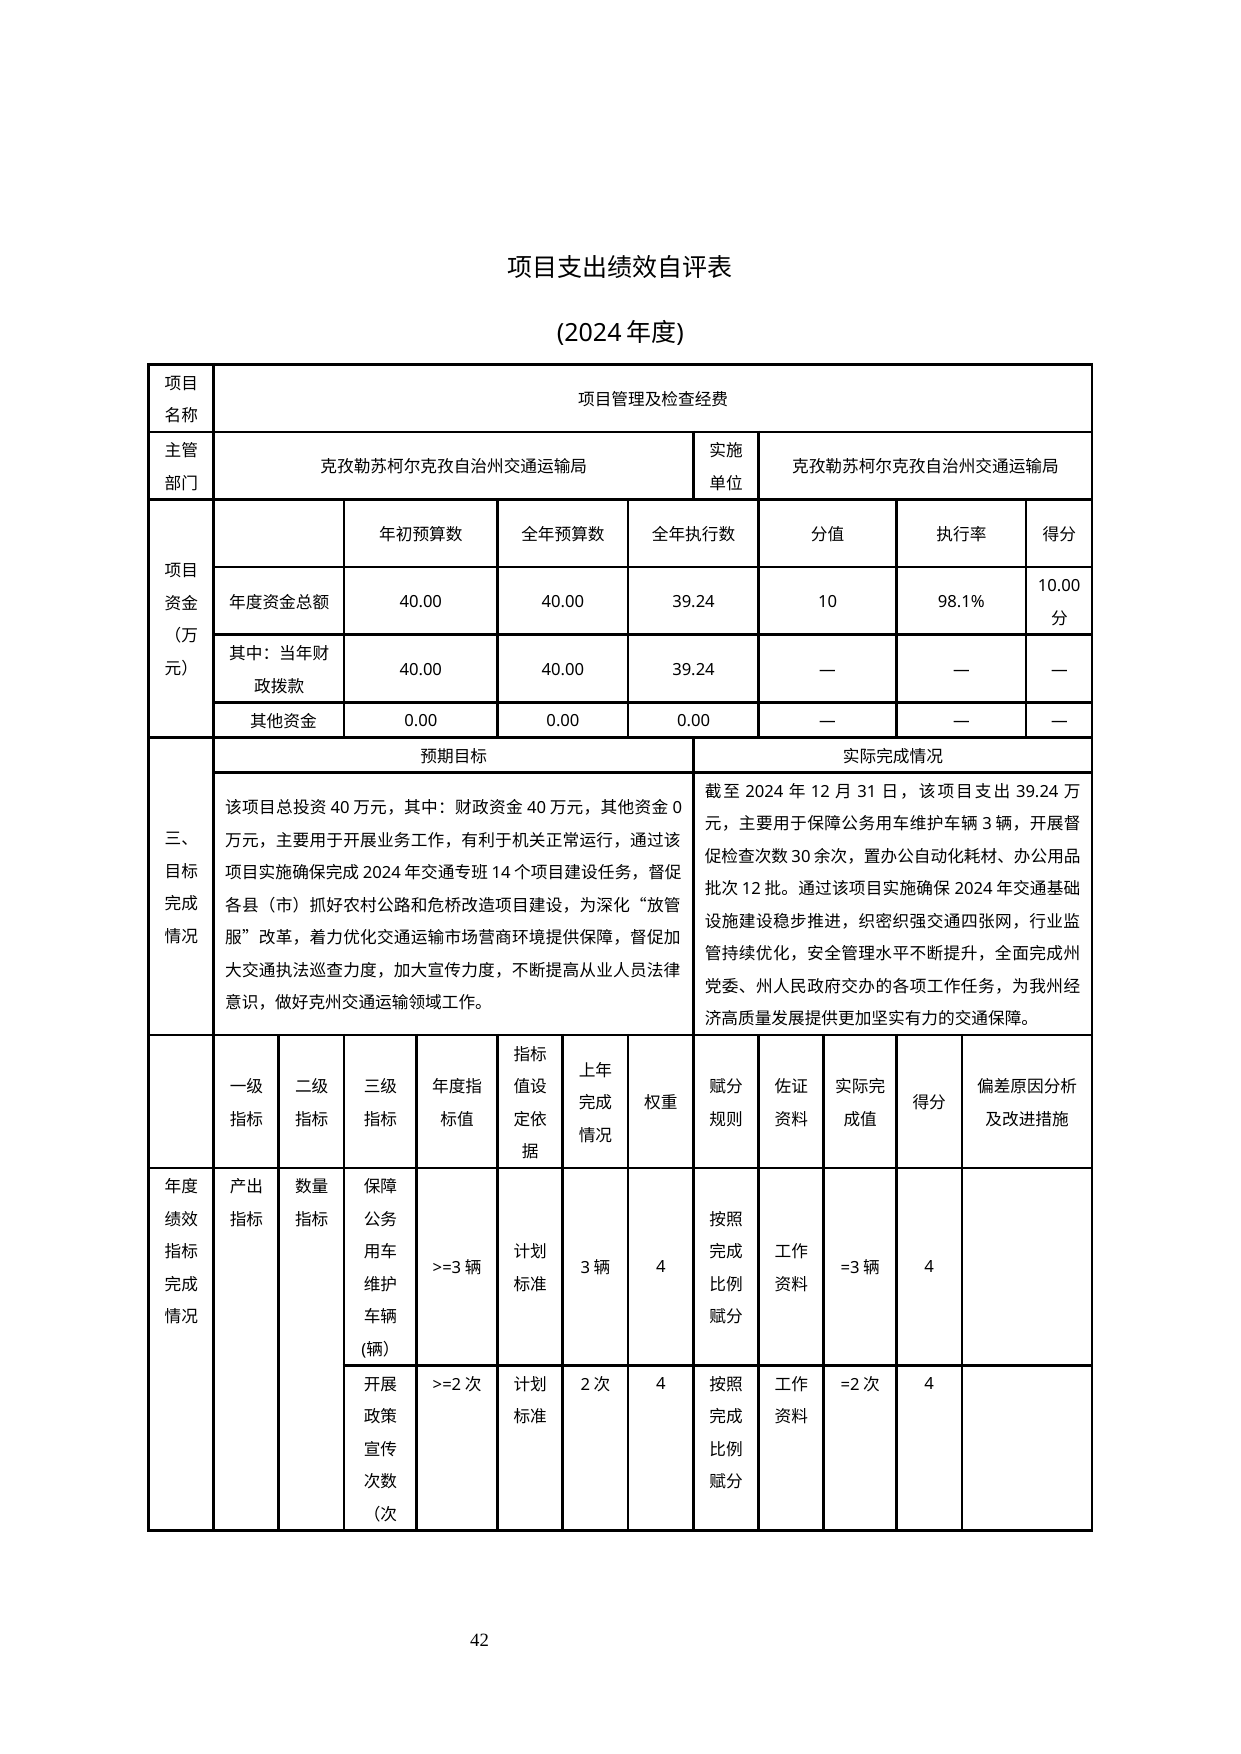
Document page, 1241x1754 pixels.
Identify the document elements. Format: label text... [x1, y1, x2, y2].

table_cell 一级指标 [215, 1036, 277, 1166]
table_cell 项目资金 （万元） [150, 501, 212, 736]
table_cell 偏差原因分析及改进措施 [963, 1036, 1091, 1166]
table_cell — [898, 636, 1025, 701]
table_cell 0.00 [345, 704, 496, 736]
table_cell 三级指标 [345, 1036, 415, 1166]
table_cell [215, 501, 343, 566]
table_cell 0.00 [499, 704, 627, 736]
table_cell [150, 1036, 212, 1166]
table_cell 执行率 [898, 501, 1025, 566]
table_cell 得分 [898, 1036, 961, 1166]
table_cell >=2次 [418, 1367, 496, 1529]
table_cell 主管部门 [150, 433, 212, 498]
table_cell 年初预算数 [345, 501, 496, 566]
table_cell 产出指标 [215, 1169, 277, 1529]
table_cell 其他资金 [215, 704, 343, 736]
table_cell 项目管理及检查经费 [215, 366, 1091, 431]
table_cell 年度指标值 [418, 1036, 496, 1166]
table_cell 3辆 [564, 1169, 627, 1364]
table_cell 按照完成比例赋分 [695, 1367, 757, 1529]
table_cell >=3辆 [418, 1169, 496, 1364]
table_cell 得分 [1027, 501, 1091, 566]
table_cell 40.00 [345, 568, 496, 633]
table_cell 项目名称 [150, 366, 212, 431]
table_cell 计划标准 [499, 1169, 561, 1364]
table_cell =3辆 [825, 1169, 895, 1364]
table_cell — [1027, 704, 1091, 736]
table_cell 全年预算数 [499, 501, 627, 566]
table_cell 克孜勒苏柯尔克孜自治州交通运输局 [760, 433, 1091, 498]
table_cell — [898, 704, 1025, 736]
table_cell — [760, 704, 895, 736]
table_cell 10 [760, 568, 895, 633]
table_cell 工作资料 [760, 1169, 822, 1364]
table_cell [963, 1169, 1091, 1364]
table_cell 其中：当年财政拨款 [215, 636, 343, 701]
table_cell 权重 [629, 1036, 692, 1166]
table_cell 数量指标 [280, 1169, 343, 1529]
table_cell 98.1% [898, 568, 1025, 633]
table_cell 预期目标 [215, 739, 692, 771]
table_cell 40.00 [499, 568, 627, 633]
table_cell 实际完成情况 [695, 739, 1091, 771]
table_cell 40.00 [345, 636, 496, 701]
table_cell 40.00 [499, 636, 627, 701]
table_cell 全年执行数 [629, 501, 757, 566]
table_cell 保障公务用车维护车辆(辆） [345, 1169, 415, 1364]
table_cell — [760, 636, 895, 701]
table_cell — [1027, 636, 1091, 701]
table_cell 4 [629, 1169, 692, 1364]
table_cell 分值 [760, 501, 895, 566]
table_cell 10.00分 [1027, 568, 1091, 633]
table_cell (2024年度) [148, 298, 1092, 363]
table_cell 工作资料 [760, 1367, 822, 1529]
table_cell 截至2024年12月31日，该项目支出39.24万元，主要用于保障公务用车维护车辆3辆，开展督促检查次数30余次，置办公自动化耗材、办公用品批次12批。通过该项目实施确保2024年交通基础设施建设稳步推进，织密织强交通四张网，行业监管持续优化，安全管理水平不断提升，全面完成州党委、州人民政府交办的各项工作任务，为我州经济高质量发展提供更加坚实有力的交通保障。 [695, 774, 1091, 1034]
table_cell 4 [629, 1367, 692, 1529]
table_cell 二级指标 [280, 1036, 343, 1166]
table_cell 年度资金总额 [215, 568, 343, 633]
table_cell 年度绩效指标完成情况 [150, 1169, 212, 1529]
table_cell 指标值设定依据 [499, 1036, 561, 1166]
table_cell 按照完成比例赋分 [695, 1169, 757, 1364]
table_cell 该项目总投资40万元，其中：财政资金40万元，其他资金0万元，主要用于开展业务工作，有利于机关正常运行，通过该项目实施确保完成2024年交通专班14个项目建设任务，督促各县（市）抓好农村公路和危桥改造项目建设，为深化“放管服”改革，着力优化交通运输市场营商环境提供保障，督促加大交通执法巡查力度，加大宣传力度，不断提高从业人员法律意识，做好克州交通运输领域工作。 [215, 774, 692, 1034]
table_cell 2次 [564, 1367, 627, 1529]
table_cell [963, 1367, 1091, 1529]
table_cell 4 [898, 1169, 961, 1364]
table_cell 实施单位 [695, 433, 757, 498]
table_cell 0.00 [629, 704, 757, 736]
table_cell 赋分规则 [695, 1036, 757, 1166]
table_cell 三、目标完成情况 [150, 739, 212, 1034]
table_cell 上年完成情况 [564, 1036, 627, 1166]
table_cell 计划标准 [499, 1367, 561, 1529]
table_cell 佐证资料 [760, 1036, 822, 1166]
table_cell 开展政策宣传次数（次） [345, 1367, 415, 1529]
table_cell 4 [898, 1367, 961, 1529]
table_header 项目支出绩效自评表 [148, 233, 1092, 298]
table_cell 39.24 [629, 636, 757, 701]
table_cell 39.24 [629, 568, 757, 633]
table_cell 实际完成值 [825, 1036, 895, 1166]
table_cell =2次 [825, 1367, 895, 1529]
table_cell 克孜勒苏柯尔克孜自治州交通运输局 [215, 433, 692, 498]
